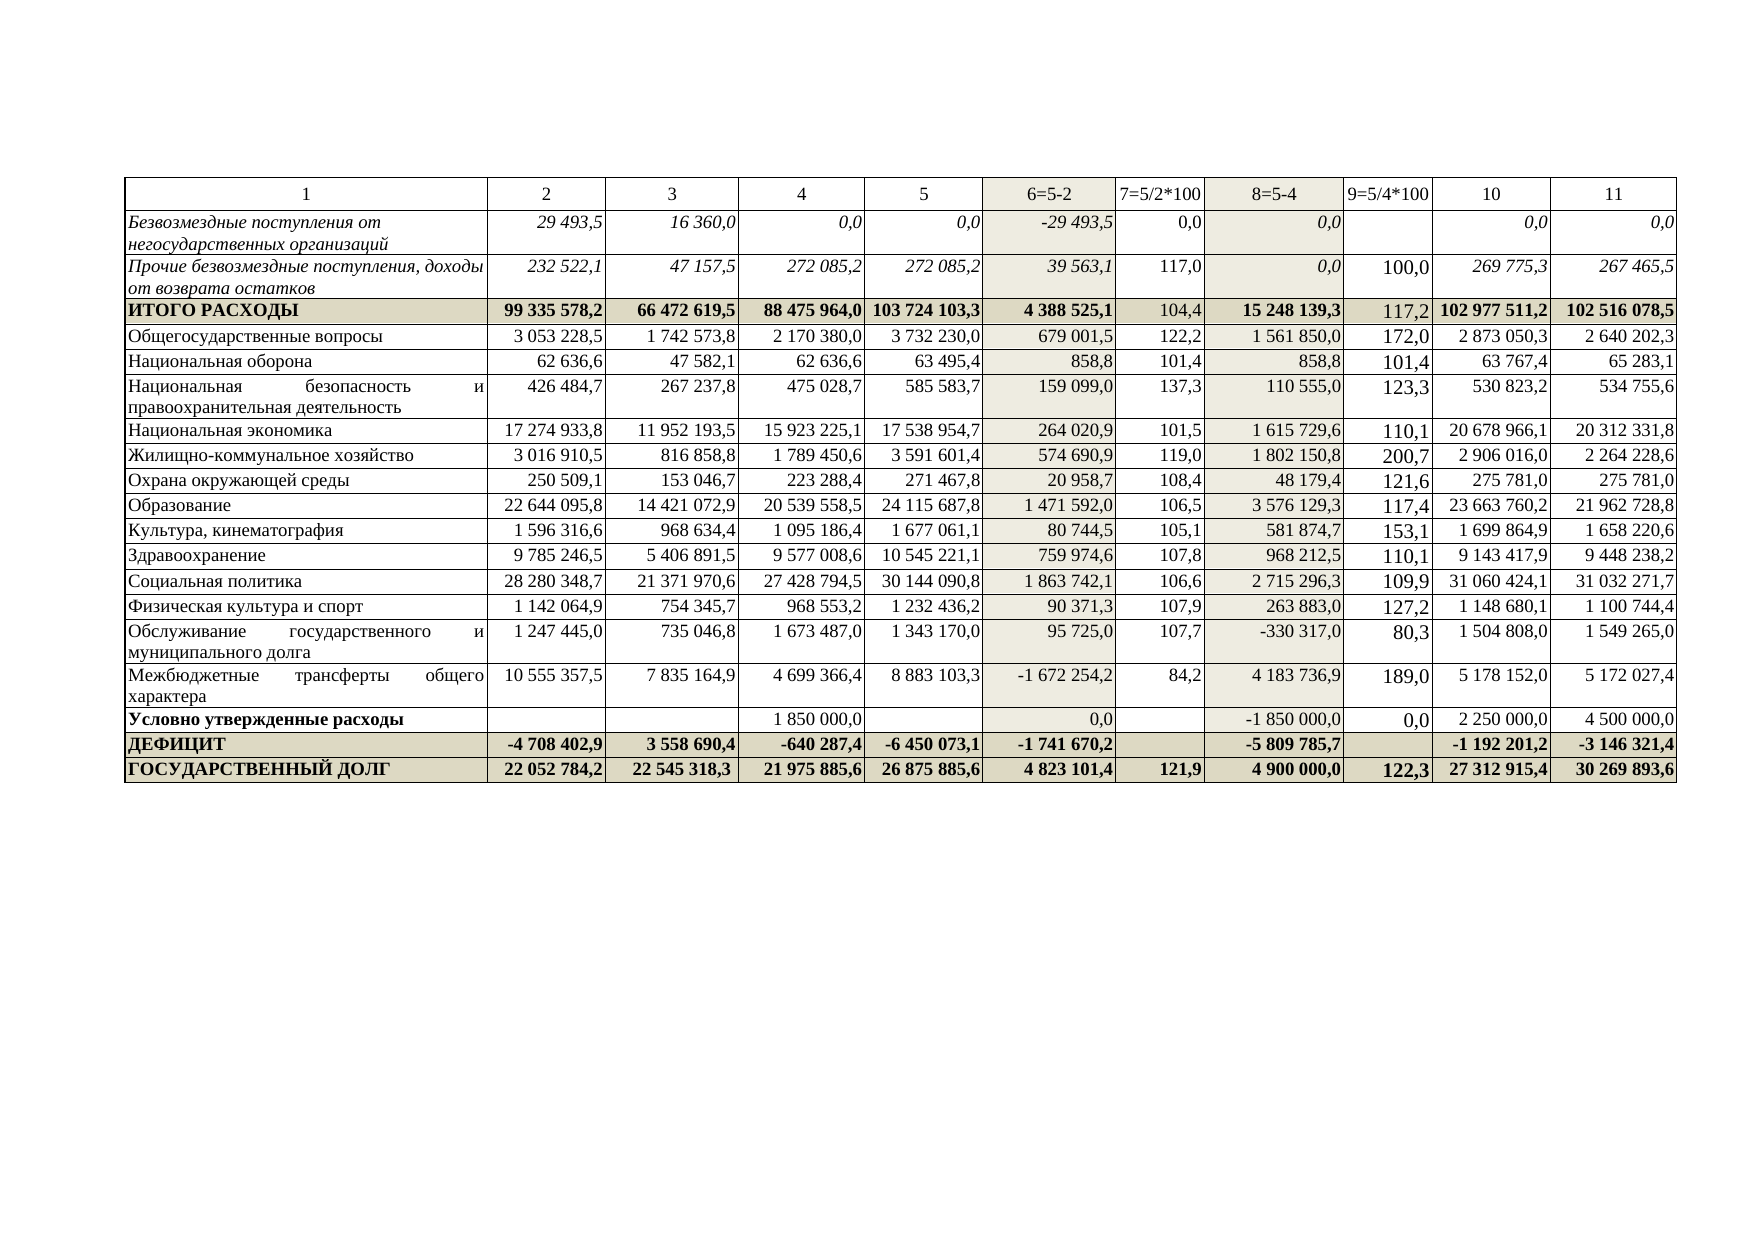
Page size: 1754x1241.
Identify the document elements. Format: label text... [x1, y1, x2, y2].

table_cell 858,8 [1205, 350, 1343, 374]
table_cell Жилищно-коммунальное хозяйство [126, 444, 487, 468]
table_cell 189,0 [1344, 664, 1432, 707]
table_cell 1 343 170,0 [865, 620, 982, 663]
table_cell 103 724 103,3 [865, 299, 982, 323]
table_cell 26 875 885,6 [865, 758, 982, 782]
table_cell -5 809 785,7 [1205, 733, 1343, 757]
table_cell 759 974,6 [983, 544, 1115, 568]
table_cell [1116, 733, 1204, 757]
table_cell 5 172 027,4 [1551, 664, 1676, 707]
table_cell 0,0 [865, 211, 982, 254]
table_cell Физическая культура и спорт [126, 595, 487, 619]
table_cell 15 248 139,3 [1205, 299, 1343, 323]
table_cell Условно утвержденные расходы [126, 708, 487, 732]
table_header 11 [1551, 178, 1676, 210]
table_cell 106,6 [1116, 570, 1204, 593]
table_cell -330 317,0 [1205, 620, 1343, 663]
table_cell [606, 708, 738, 732]
table_cell Образование [126, 494, 487, 518]
table_cell 23 663 760,2 [1433, 494, 1550, 518]
table_cell 20 958,7 [983, 469, 1115, 493]
table_cell [865, 708, 982, 732]
table_cell 137,3 [1116, 375, 1204, 418]
table_cell 17 274 933,8 [488, 419, 605, 443]
table_header 1 [126, 178, 487, 210]
table_cell 1 100 744,4 [1551, 595, 1676, 619]
table_cell [488, 708, 605, 732]
table_cell Межбюджетные трансферты общего характера [126, 664, 487, 707]
table_header 2 [488, 178, 605, 210]
table_header 9=5/4*100 [1344, 178, 1432, 210]
table_cell 7 835 164,9 [606, 664, 738, 707]
table_cell 1 789 450,6 [739, 444, 864, 468]
table_cell 16 360,0 [606, 211, 738, 254]
table_header 6=5-2 [983, 178, 1115, 210]
table_cell 20 312 331,8 [1551, 419, 1676, 443]
table_cell 8 883 103,3 [865, 664, 982, 707]
table_cell ДЕФИЦИТ [126, 733, 487, 757]
table_cell 581 874,7 [1205, 519, 1343, 543]
table_cell 534 755,6 [1551, 375, 1676, 418]
table_cell -1 192 201,2 [1433, 733, 1550, 757]
table_cell 4 388 525,1 [983, 299, 1115, 323]
table_cell 48 179,4 [1205, 469, 1343, 493]
table_cell 272 085,2 [865, 255, 982, 298]
table_cell 31 032 271,7 [1551, 570, 1676, 593]
table_cell 3 732 230,0 [865, 325, 982, 348]
table_cell 2 264 228,6 [1551, 444, 1676, 468]
table_cell 100,0 [1344, 255, 1432, 298]
table_cell 47 582,1 [606, 350, 738, 374]
table_cell 271 467,8 [865, 469, 982, 493]
table_cell -3 146 321,4 [1551, 733, 1676, 757]
table_cell Охрана окружающей среды [126, 469, 487, 493]
table_cell 0,0 [1205, 255, 1343, 298]
table_cell 117,4 [1344, 494, 1432, 518]
table_cell 250 509,1 [488, 469, 605, 493]
table_cell 1 802 150,8 [1205, 444, 1343, 468]
table_cell 1 148 680,1 [1433, 595, 1550, 619]
table_cell 0,0 [1433, 211, 1550, 254]
table_cell 4 699 366,4 [739, 664, 864, 707]
table_cell 121,9 [1116, 758, 1204, 782]
table_cell 3 053 228,5 [488, 325, 605, 348]
table_cell 11 952 193,5 [606, 419, 738, 443]
table_cell 27 312 915,4 [1433, 758, 1550, 782]
table_cell 22 644 095,8 [488, 494, 605, 518]
table_cell 102 977 511,2 [1433, 299, 1550, 323]
table_cell 106,5 [1116, 494, 1204, 518]
table_cell 104,4 [1116, 299, 1204, 323]
table_cell 99 335 578,2 [488, 299, 605, 323]
table_cell 127,2 [1344, 595, 1432, 619]
table_cell 117,2 [1344, 299, 1432, 323]
table_cell 816 858,8 [606, 444, 738, 468]
table_cell 20 539 558,5 [739, 494, 864, 518]
table_cell 62 636,6 [739, 350, 864, 374]
table_cell 1 615 729,6 [1205, 419, 1343, 443]
table_cell Культура, кинематография [126, 519, 487, 543]
table_cell 232 522,1 [488, 255, 605, 298]
table_cell 679 001,5 [983, 325, 1115, 348]
table_cell 15 923 225,1 [739, 419, 864, 443]
table_cell 0,0 [1551, 211, 1676, 254]
table_cell 5 406 891,5 [606, 544, 738, 568]
table_cell 121,6 [1344, 469, 1432, 493]
table_cell 0,0 [1344, 708, 1432, 732]
table_cell 4 900 000,0 [1205, 758, 1343, 782]
table_cell 153 046,7 [606, 469, 738, 493]
table_cell 267 465,5 [1551, 255, 1676, 298]
table_cell 0,0 [983, 708, 1115, 732]
table_cell 95 725,0 [983, 620, 1115, 663]
table_cell 80,3 [1344, 620, 1432, 663]
table_cell 1 863 742,1 [983, 570, 1115, 593]
table_cell 1 699 864,9 [1433, 519, 1550, 543]
table_cell 63 495,4 [865, 350, 982, 374]
table_cell Безвозмездные поступления от негосударственных организаций [126, 211, 487, 254]
table_header 5 [865, 178, 982, 210]
table_cell 1 095 186,4 [739, 519, 864, 543]
table_cell 10 545 221,1 [865, 544, 982, 568]
table_cell 735 046,8 [606, 620, 738, 663]
table_cell -1 741 670,2 [983, 733, 1115, 757]
table_cell 30 269 893,6 [1551, 758, 1676, 782]
table_cell 2 906 016,0 [1433, 444, 1550, 468]
table_cell 108,4 [1116, 469, 1204, 493]
table_cell 275 781,0 [1433, 469, 1550, 493]
table_cell Прочие безвозмездные поступления, доходы от возврата остатков [126, 255, 487, 298]
table_cell 14 421 072,9 [606, 494, 738, 518]
table_cell 1 677 061,1 [865, 519, 982, 543]
table_cell 17 538 954,7 [865, 419, 982, 443]
table_cell 90 371,3 [983, 595, 1115, 619]
table_cell 88 475 964,0 [739, 299, 864, 323]
table_cell 80 744,5 [983, 519, 1115, 543]
table_cell [1344, 733, 1432, 757]
table_cell 3 591 601,4 [865, 444, 982, 468]
table_cell 63 767,4 [1433, 350, 1550, 374]
table_cell 21 371 970,6 [606, 570, 738, 593]
table_cell 968 553,2 [739, 595, 864, 619]
table_cell 122,2 [1116, 325, 1204, 348]
table_cell 101,5 [1116, 419, 1204, 443]
table_cell 4 183 736,9 [1205, 664, 1343, 707]
table_cell 21 975 885,6 [739, 758, 864, 782]
table_cell 107,7 [1116, 620, 1204, 663]
table_cell 1 658 220,6 [1551, 519, 1676, 543]
table_cell 9 577 008,6 [739, 544, 864, 568]
table_cell 2 873 050,3 [1433, 325, 1550, 348]
table_header 4 [739, 178, 864, 210]
table_cell 102 516 078,5 [1551, 299, 1676, 323]
table_cell 22 545 318,3 [606, 758, 738, 782]
table_cell 269 775,3 [1433, 255, 1550, 298]
table_cell 4 500 000,0 [1551, 708, 1676, 732]
table_cell 21 962 728,8 [1551, 494, 1676, 518]
table_cell 117,0 [1116, 255, 1204, 298]
table_header 7=5/2*100 [1116, 178, 1204, 210]
table_cell 110,1 [1344, 419, 1432, 443]
table_cell 426 484,7 [488, 375, 605, 418]
table_cell 754 345,7 [606, 595, 738, 619]
table_cell 65 283,1 [1551, 350, 1676, 374]
table_cell 1 549 265,0 [1551, 620, 1676, 663]
table_cell 29 493,5 [488, 211, 605, 254]
table_cell 530 823,2 [1433, 375, 1550, 418]
table_cell 0,0 [1116, 211, 1204, 254]
table_cell -29 493,5 [983, 211, 1115, 254]
table_cell 2 250 000,0 [1433, 708, 1550, 732]
table_cell 9 448 238,2 [1551, 544, 1676, 568]
table_cell 1 142 064,9 [488, 595, 605, 619]
table_cell 1 742 573,8 [606, 325, 738, 348]
table_cell 968 634,4 [606, 519, 738, 543]
table_cell -4 708 402,9 [488, 733, 605, 757]
table_cell 0,0 [1205, 211, 1343, 254]
table_cell 119,0 [1116, 444, 1204, 468]
table_cell 31 060 424,1 [1433, 570, 1550, 593]
table_cell 4 823 101,4 [983, 758, 1115, 782]
table_cell 0,0 [739, 211, 864, 254]
table_cell 84,2 [1116, 664, 1204, 707]
table_cell 109,9 [1344, 570, 1432, 593]
table_cell 264 020,9 [983, 419, 1115, 443]
table_cell Национальная экономика [126, 419, 487, 443]
table_cell ИТОГО РАСХОДЫ [126, 299, 487, 323]
table_cell 2 640 202,3 [1551, 325, 1676, 348]
table_cell 39 563,1 [983, 255, 1115, 298]
table_cell Общегосударственные вопросы [126, 325, 487, 348]
table_cell 107,8 [1116, 544, 1204, 568]
table_cell 27 428 794,5 [739, 570, 864, 593]
table_header 8=5-4 [1205, 178, 1343, 210]
table_cell -1 850 000,0 [1205, 708, 1343, 732]
table_cell 9 785 246,5 [488, 544, 605, 568]
table_cell 272 085,2 [739, 255, 864, 298]
table_cell 263 883,0 [1205, 595, 1343, 619]
table_cell 159 099,0 [983, 375, 1115, 418]
table_cell 585 583,7 [865, 375, 982, 418]
table_cell 1 673 487,0 [739, 620, 864, 663]
table_cell 3 558 690,4 [606, 733, 738, 757]
table_cell Здравоохранение [126, 544, 487, 568]
table_cell 122,3 [1344, 758, 1432, 782]
table_cell 123,3 [1344, 375, 1432, 418]
table_cell 475 028,7 [739, 375, 864, 418]
table_cell 275 781,0 [1551, 469, 1676, 493]
table_cell 858,8 [983, 350, 1115, 374]
table_cell 267 237,8 [606, 375, 738, 418]
table_cell 3 576 129,3 [1205, 494, 1343, 518]
table_cell 5 178 152,0 [1433, 664, 1550, 707]
table_cell 1 504 808,0 [1433, 620, 1550, 663]
table_cell 10 555 357,5 [488, 664, 605, 707]
table_cell 968 212,5 [1205, 544, 1343, 568]
table_cell -1 672 254,2 [983, 664, 1115, 707]
table_cell -640 287,4 [739, 733, 864, 757]
table_cell 1 850 000,0 [739, 708, 864, 732]
table_cell 1 232 436,2 [865, 595, 982, 619]
table_cell 172,0 [1344, 325, 1432, 348]
table_cell 3 016 910,5 [488, 444, 605, 468]
table_cell 105,1 [1116, 519, 1204, 543]
table_cell 66 472 619,5 [606, 299, 738, 323]
table_cell [1116, 708, 1204, 732]
table_cell Обслуживание государственного и муниципального долга [126, 620, 487, 663]
table_cell 200,7 [1344, 444, 1432, 468]
table_cell 110,1 [1344, 544, 1432, 568]
table_header 10 [1433, 178, 1550, 210]
table_cell 1 596 316,6 [488, 519, 605, 543]
table_cell 28 280 348,7 [488, 570, 605, 593]
table_cell 110 555,0 [1205, 375, 1343, 418]
table_cell 223 288,4 [739, 469, 864, 493]
table_cell 153,1 [1344, 519, 1432, 543]
table_cell 1 247 445,0 [488, 620, 605, 663]
table_cell 24 115 687,8 [865, 494, 982, 518]
table_cell Национальная безопасность и правоохранительная деятельность [126, 375, 487, 418]
table_cell 30 144 090,8 [865, 570, 982, 593]
table_cell 101,4 [1116, 350, 1204, 374]
table_cell Национальная оборона [126, 350, 487, 374]
table_cell 2 170 380,0 [739, 325, 864, 348]
table_cell 62 636,6 [488, 350, 605, 374]
table_cell 574 690,9 [983, 444, 1115, 468]
table_cell 20 678 966,1 [1433, 419, 1550, 443]
table_cell Социальная политика [126, 570, 487, 593]
table_cell 2 715 296,3 [1205, 570, 1343, 593]
table_header 3 [606, 178, 738, 210]
table_cell 101,4 [1344, 350, 1432, 374]
table_cell -6 450 073,1 [865, 733, 982, 757]
table_cell 47 157,5 [606, 255, 738, 298]
table_cell ГОСУДАРСТВЕННЫЙ ДОЛГ [126, 758, 487, 782]
table_cell 1 561 850,0 [1205, 325, 1343, 348]
table_cell 9 143 417,9 [1433, 544, 1550, 568]
table_cell 107,9 [1116, 595, 1204, 619]
table_cell [1344, 211, 1432, 254]
table_cell 1 471 592,0 [983, 494, 1115, 518]
table_cell 22 052 784,2 [488, 758, 605, 782]
